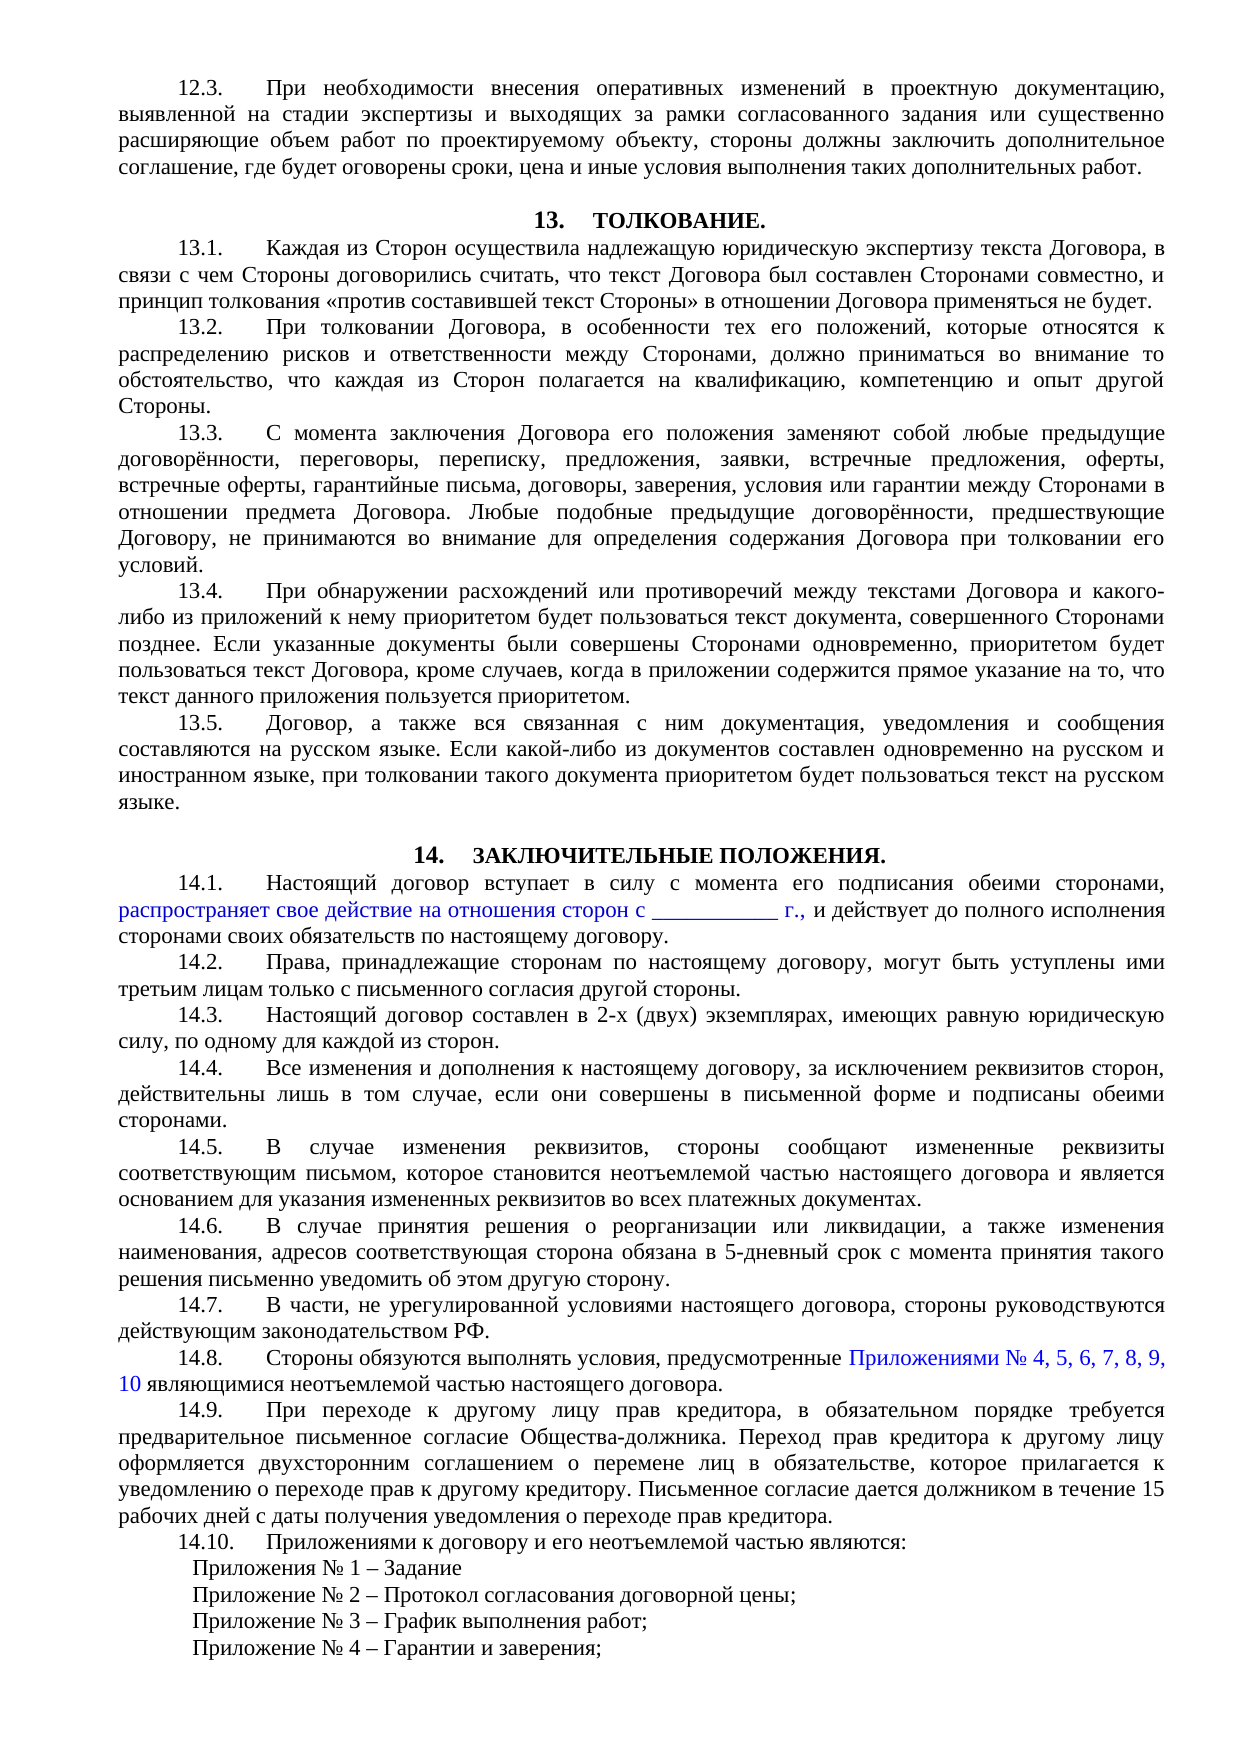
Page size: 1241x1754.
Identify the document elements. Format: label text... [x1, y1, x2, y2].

text При толковании Договора, в особенности тех его положений, которые относятся к распределению рисков и ответственности между Сторонами, должно приниматься во внимание то обстоятельство, что каждая из Сторон полагается на квалификацию, компетенцию и опыт другой Стороны. [118, 313, 1166, 419]
text В случае принятия решения о реорганизации или ликвидации, а также изменения наименования, адресов соответствующая сторона обязана в 5-дневный срок с момента принятия такого решения письменно уведомить об этом другую сторону. [118, 1212, 1166, 1291]
text ЗАКЛЮЧИТЕЛЬНЫЕ ПОЛОЖЕНИЯ. [118, 841, 1166, 869]
text Приложение № 3 – График выполнения работ; [118, 1607, 1166, 1633]
text Приложениями к договору и его неотъемлемой частью являются: [118, 1528, 1166, 1554]
text В случае изменения реквизитов, стороны сообщают измененные реквизиты соответствующим письмом, которое становится неотъемлемой частью настоящего договора и является основанием для указания измененных реквизитов во всех платежных документах. [118, 1133, 1166, 1212]
text Настоящий договор вступает в силу с момента его подписания обеими сторонами, распространяет свое действие на отношения сторон с ___________ г., и действует до полного исполнения сторонами своих обязательств по настоящему договору. [118, 869, 1166, 948]
text Стороны обязуются выполнять условия, предусмотренные Приложениями № 4, 5, 6, 7, 8, 9, 10 являющимися неотъемлемой частью настоящего договора. [118, 1344, 1166, 1396]
text Каждая из Сторон осуществила надлежащую юридическую экспертизу текста Договора, в связи с чем Стороны договорились считать, что текст Договора был составлен Сторонами совместно, и принцип толкования «против составившей текст Стороны» в отношении Договора применяться не будет. [118, 234, 1166, 313]
text В части, не урегулированной условиями настоящего договора, стороны руководствуются действующим законодательством РФ. [118, 1291, 1166, 1344]
text При переходе к другому лицу прав кредитора, в обязательном порядке требуется предварительное письменное согласие Общества-должника. Переход прав кредитора к другому лицу оформляется двухсторонним соглашением о перемене лиц в обязательстве, которое прилагается к уведомлению о переходе прав к другому кредитору. Письменное согласие дается должником в течение 15 рабочих дней с даты получения уведомления о переходе прав кредитора. [118, 1396, 1166, 1528]
text С момента заключения Договора его положения заменяют собой любые предыдущие договорённости, переговоры, переписку, предложения, заявки, встречные предложения, оферты, встречные оферты, гарантийные письма, договоры, заверения, условия или гарантии между Сторонами в отношении предмета Договора. Любые подобные предыдущие договорённости, предшествующие Договору, не принимаются во внимание для определения содержания Договора при толковании его условий. [118, 419, 1166, 577]
text Договор, а также вся связанная с ним документация, уведомления и сообщения составляются на русском языке. Если какой-либо из документов составлен одновременно на русском и иностранном языке, при толковании такого документа приоритетом будет пользоваться текст на русском языке. [118, 709, 1166, 814]
text Приложение № 4 – Гарантии и заверения; [118, 1633, 1166, 1660]
text При обнаружении расхождений или противоречий между текстами Договора и какого-либо из приложений к нему приоритетом будет пользоваться текст документа, совершенного Сторонами позднее. Если указанные документы были совершены Сторонами одновременно, приоритетом будет пользоваться текст Договора, кроме случаев, когда в приложении содержится прямое указание на то, что текст данного приложения пользуется приоритетом. [118, 577, 1166, 709]
text Приложение № 2 – Протокол согласования договорной цены; [118, 1581, 1166, 1607]
text ТОЛКОВАНИЕ. [118, 206, 1166, 234]
text Все изменения и дополнения к настоящему договору, за исключением реквизитов сторон, действительны лишь в том случае, если они совершены в письменной форме и подписаны обеими сторонами. [118, 1054, 1166, 1133]
text Права, принадлежащие сторонам по настоящему договору, могут быть уступлены ими третьим лицам только с письменного согласия другой стороны. [118, 948, 1166, 1001]
text Приложения № 1 – Задание [118, 1554, 1166, 1581]
text При необходимости внесения оперативных изменений в проектную документацию, выявленной на стадии экспертизы и выходящих за рамки согласованного задания или существенно расширяющие объем работ по проектируемому объекту, стороны должны заключить дополнительное соглашение, где будет оговорены сроки, цена и иные условия выполнения таких дополнительных работ. [118, 74, 1166, 179]
text Настоящий договор составлен в 2-х (двух) экземплярах, имеющих равную юридическую силу, по одному для каждой из сторон. [118, 1001, 1166, 1054]
